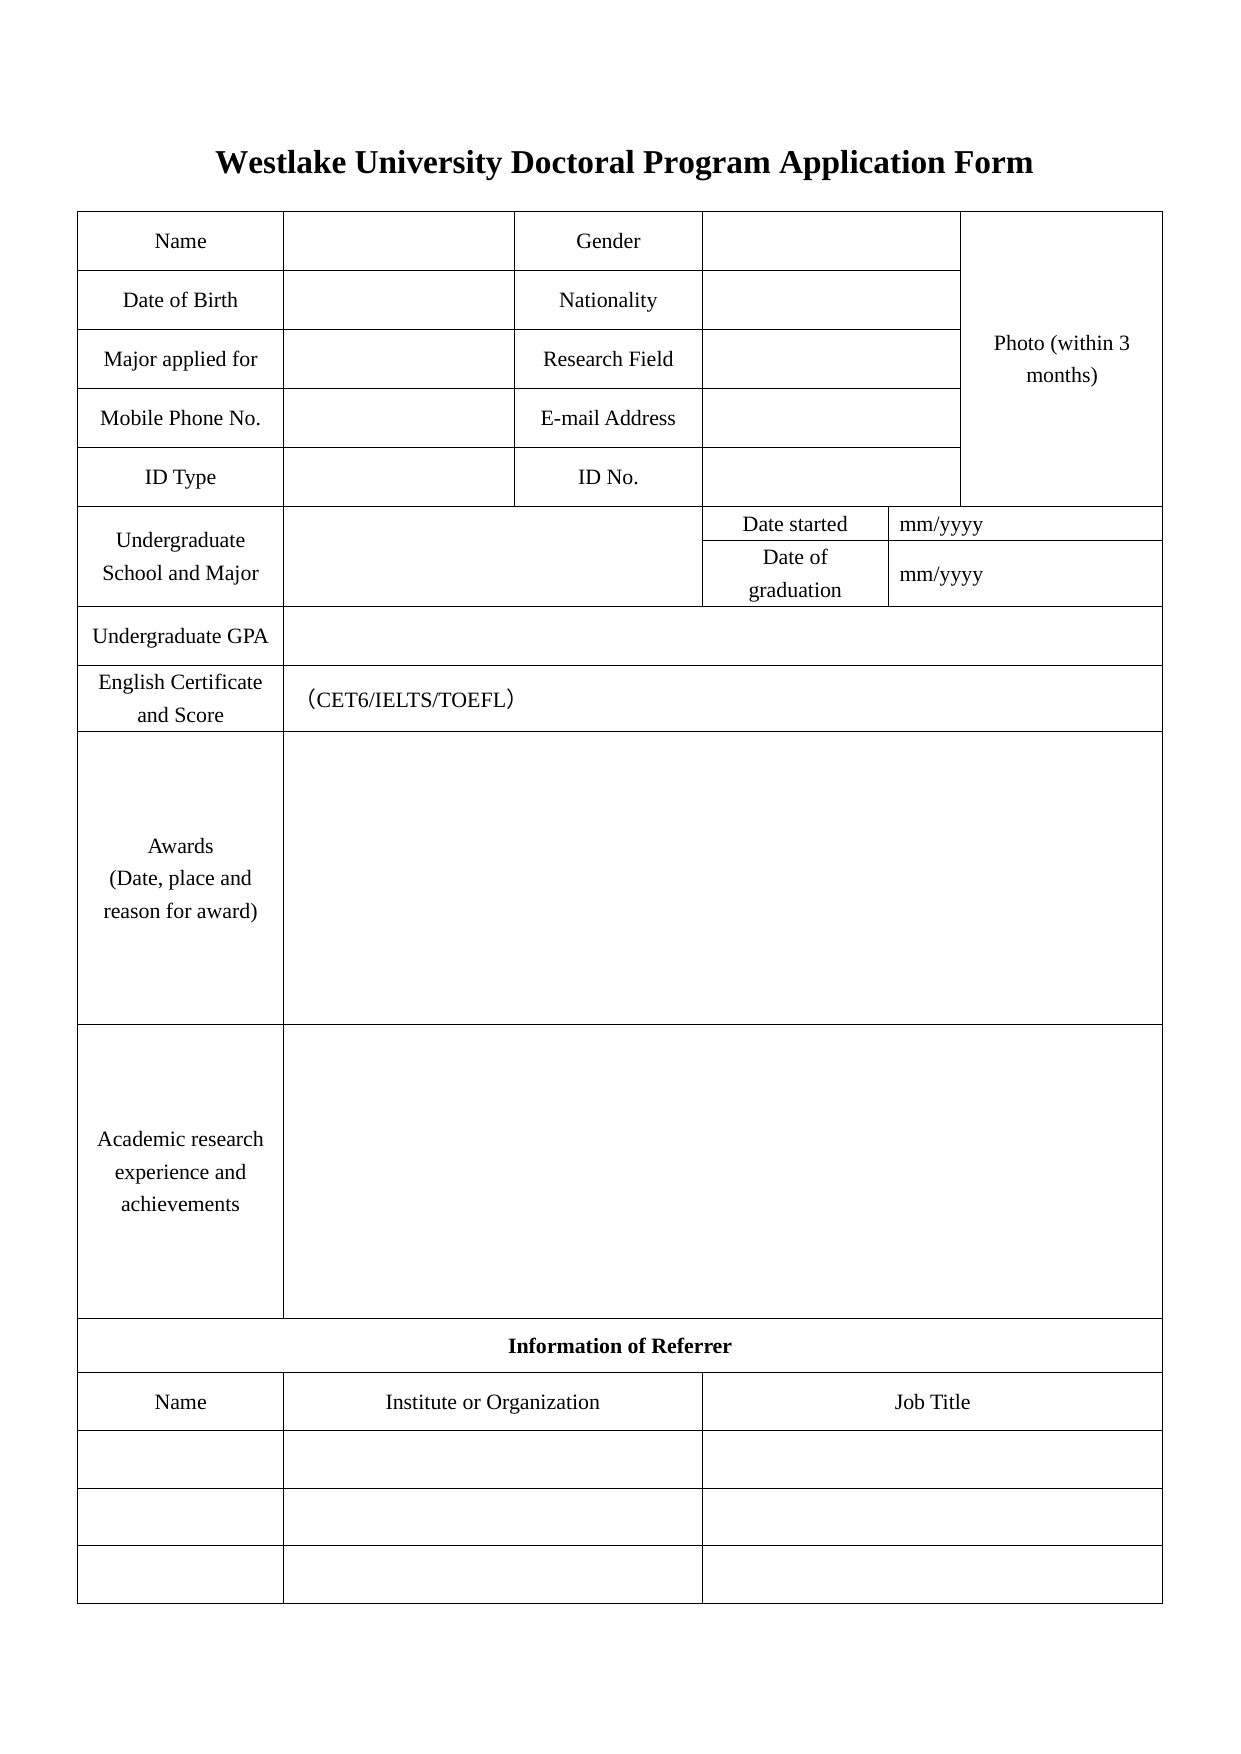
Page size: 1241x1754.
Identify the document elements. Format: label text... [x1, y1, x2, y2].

text Westlake University Doctoral Program Application Form [89, 129, 1152, 194]
table_cell [703, 448, 960, 506]
table_cell Undergraduate School and Major [78, 507, 283, 606]
table_cell Date of graduation [703, 541, 888, 606]
table_cell [284, 1431, 702, 1488]
table_cell [78, 1489, 283, 1545]
table_cell Undergraduate GPA [78, 607, 283, 665]
table_header Gender [515, 212, 702, 270]
table_cell [703, 1431, 1162, 1488]
table_cell mm/yyyy [889, 541, 1162, 606]
table_cell ID Type [78, 448, 283, 506]
table_cell [284, 732, 1162, 1024]
table_cell [284, 389, 514, 447]
table_cell [284, 448, 514, 506]
table_cell Research Field [515, 330, 702, 388]
table_cell Information of Referrer [78, 1319, 1162, 1372]
table_cell Awards (Date, place and reason for award) [78, 732, 283, 1024]
table_cell Nationality [515, 271, 702, 329]
table_cell mm/yyyy [889, 507, 1162, 539]
table_cell [78, 1431, 283, 1488]
table_cell [284, 1546, 702, 1603]
table_cell Job Title [703, 1373, 1162, 1430]
table_cell Date of Birth [78, 271, 283, 329]
table_cell E-mail Address [515, 389, 702, 447]
table_cell Name [78, 1373, 283, 1430]
table_header [703, 212, 960, 270]
table_header Name [78, 212, 283, 270]
table_cell （CET6/IELTS/TOEFL） [284, 666, 1162, 731]
table_cell [284, 507, 702, 606]
table_cell English Certificate and Score [78, 666, 283, 731]
table_cell [284, 271, 514, 329]
table_cell [78, 1546, 283, 1603]
table_cell [703, 389, 960, 447]
table_cell Academic research experience and achievements [78, 1025, 283, 1318]
table_header [284, 212, 514, 270]
table_cell Date started [703, 507, 888, 539]
table_header Photo (within 3 months) [961, 212, 1162, 506]
table_cell Major applied for [78, 330, 283, 388]
table_cell [284, 607, 1162, 665]
table_cell [703, 1489, 1162, 1545]
table_cell Mobile Phone No. [78, 389, 283, 447]
table_cell [284, 1489, 702, 1545]
table_cell Institute or Organization [284, 1373, 702, 1430]
table_cell [284, 1025, 1162, 1318]
table_cell [703, 330, 960, 388]
table_cell [703, 1546, 1162, 1603]
table_cell [284, 330, 514, 388]
table_cell [703, 271, 960, 329]
table_cell ID No. [515, 448, 702, 506]
